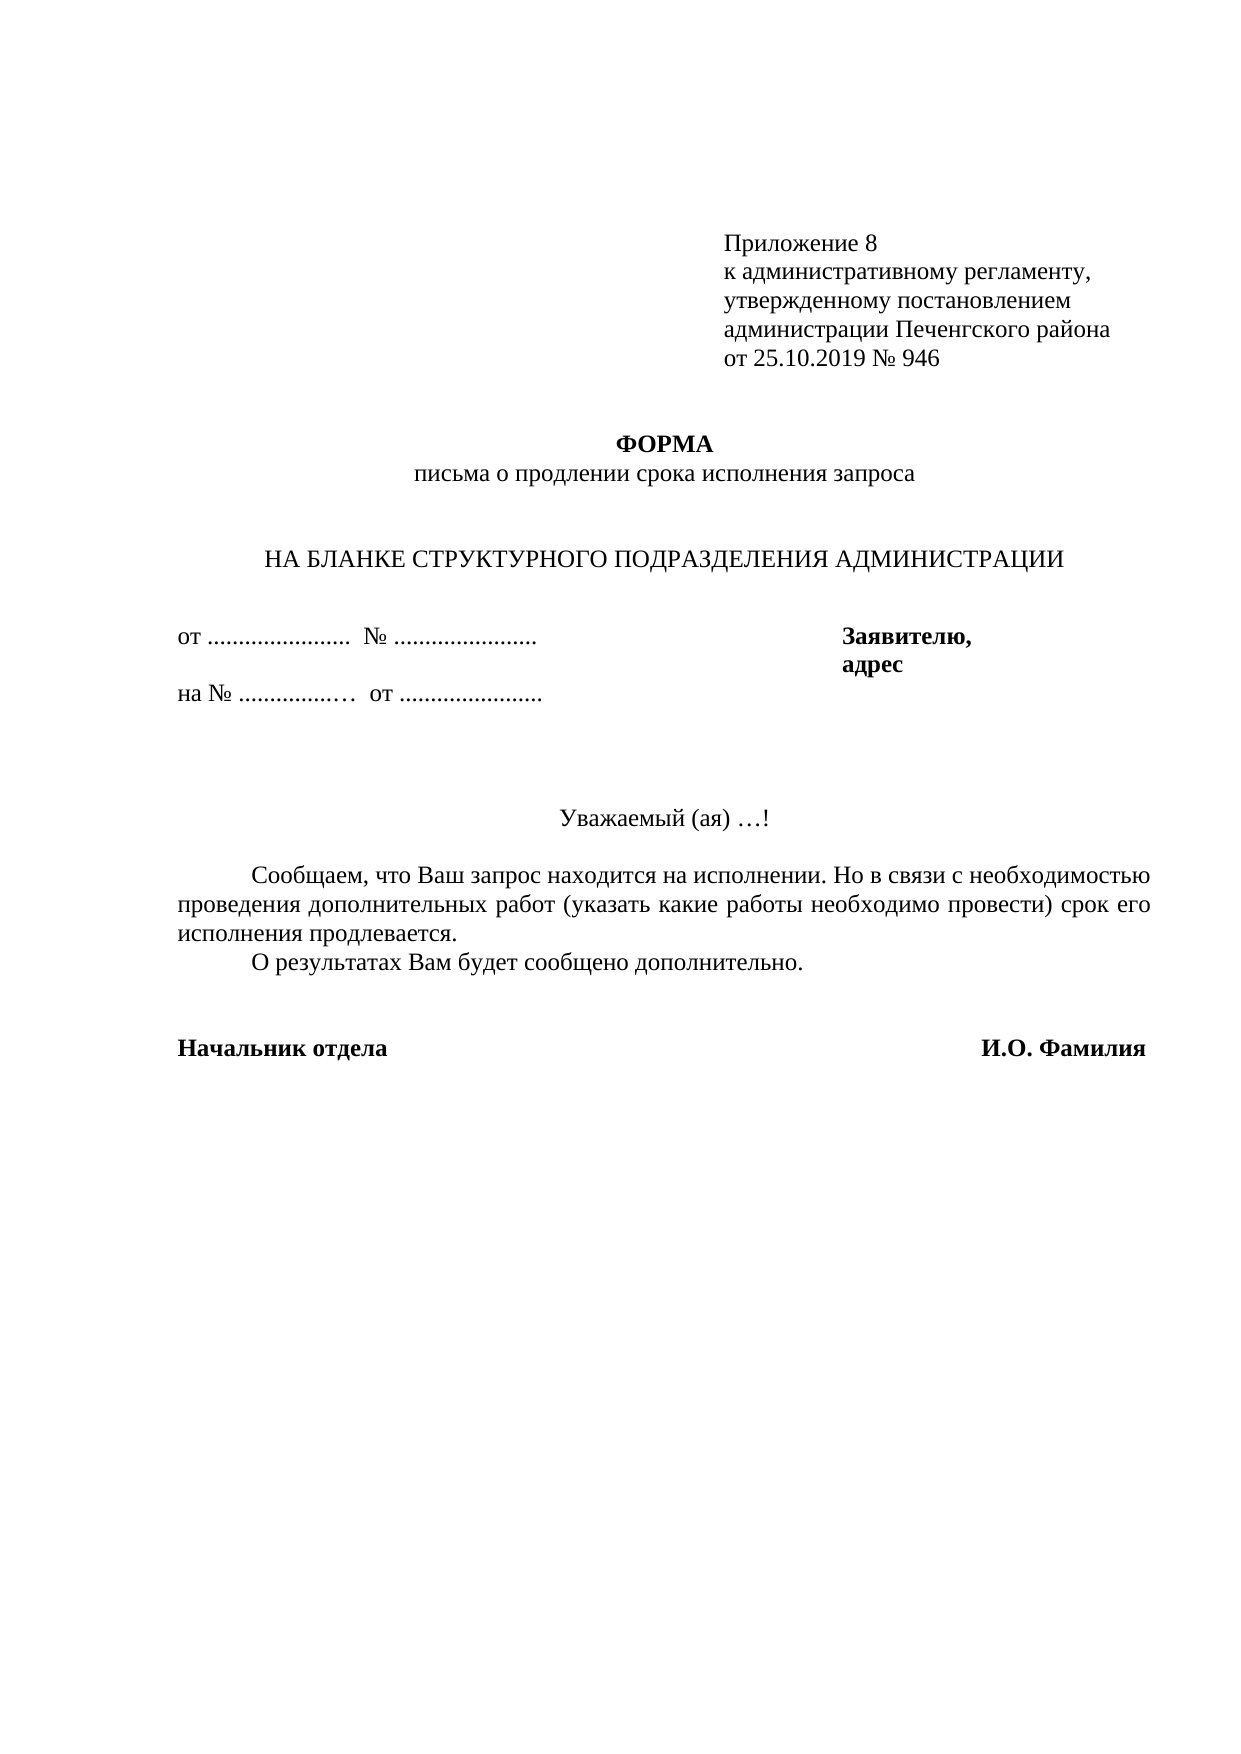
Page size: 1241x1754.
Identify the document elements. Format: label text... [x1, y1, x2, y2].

text на бланке структурного подразделения администрации [177, 544, 1152, 573]
text Уважаемый (ая) …! [177, 803, 1152, 832]
text Сообщаем, что Ваш запрос находится на исполнении. Но в связи с необходимостью проведения дополнительных работ (указать какие работы необходимо провести) срок его исполнения продлевается. [177, 860, 1152, 947]
text письма о продлении срока исполнения запроса [177, 458, 1152, 486]
text от 25.10.2019 № 946 [723, 343, 1152, 371]
text Начальник отдела И.О. Фамилия [177, 1033, 1152, 1062]
text на № ...............… от ....................... [177, 678, 1152, 707]
text О результатах Вам будет сообщено дополнительно. [177, 947, 1152, 975]
text Приложение 8 [723, 228, 1152, 256]
text адрес [177, 649, 1152, 678]
text утвержденному постановлением администрации Печенгского района [723, 285, 1152, 343]
text от ....................... № ....................... Заявителю, [177, 621, 1152, 649]
text ФОРМА [177, 429, 1152, 458]
text к административному регламенту, [723, 256, 1152, 285]
